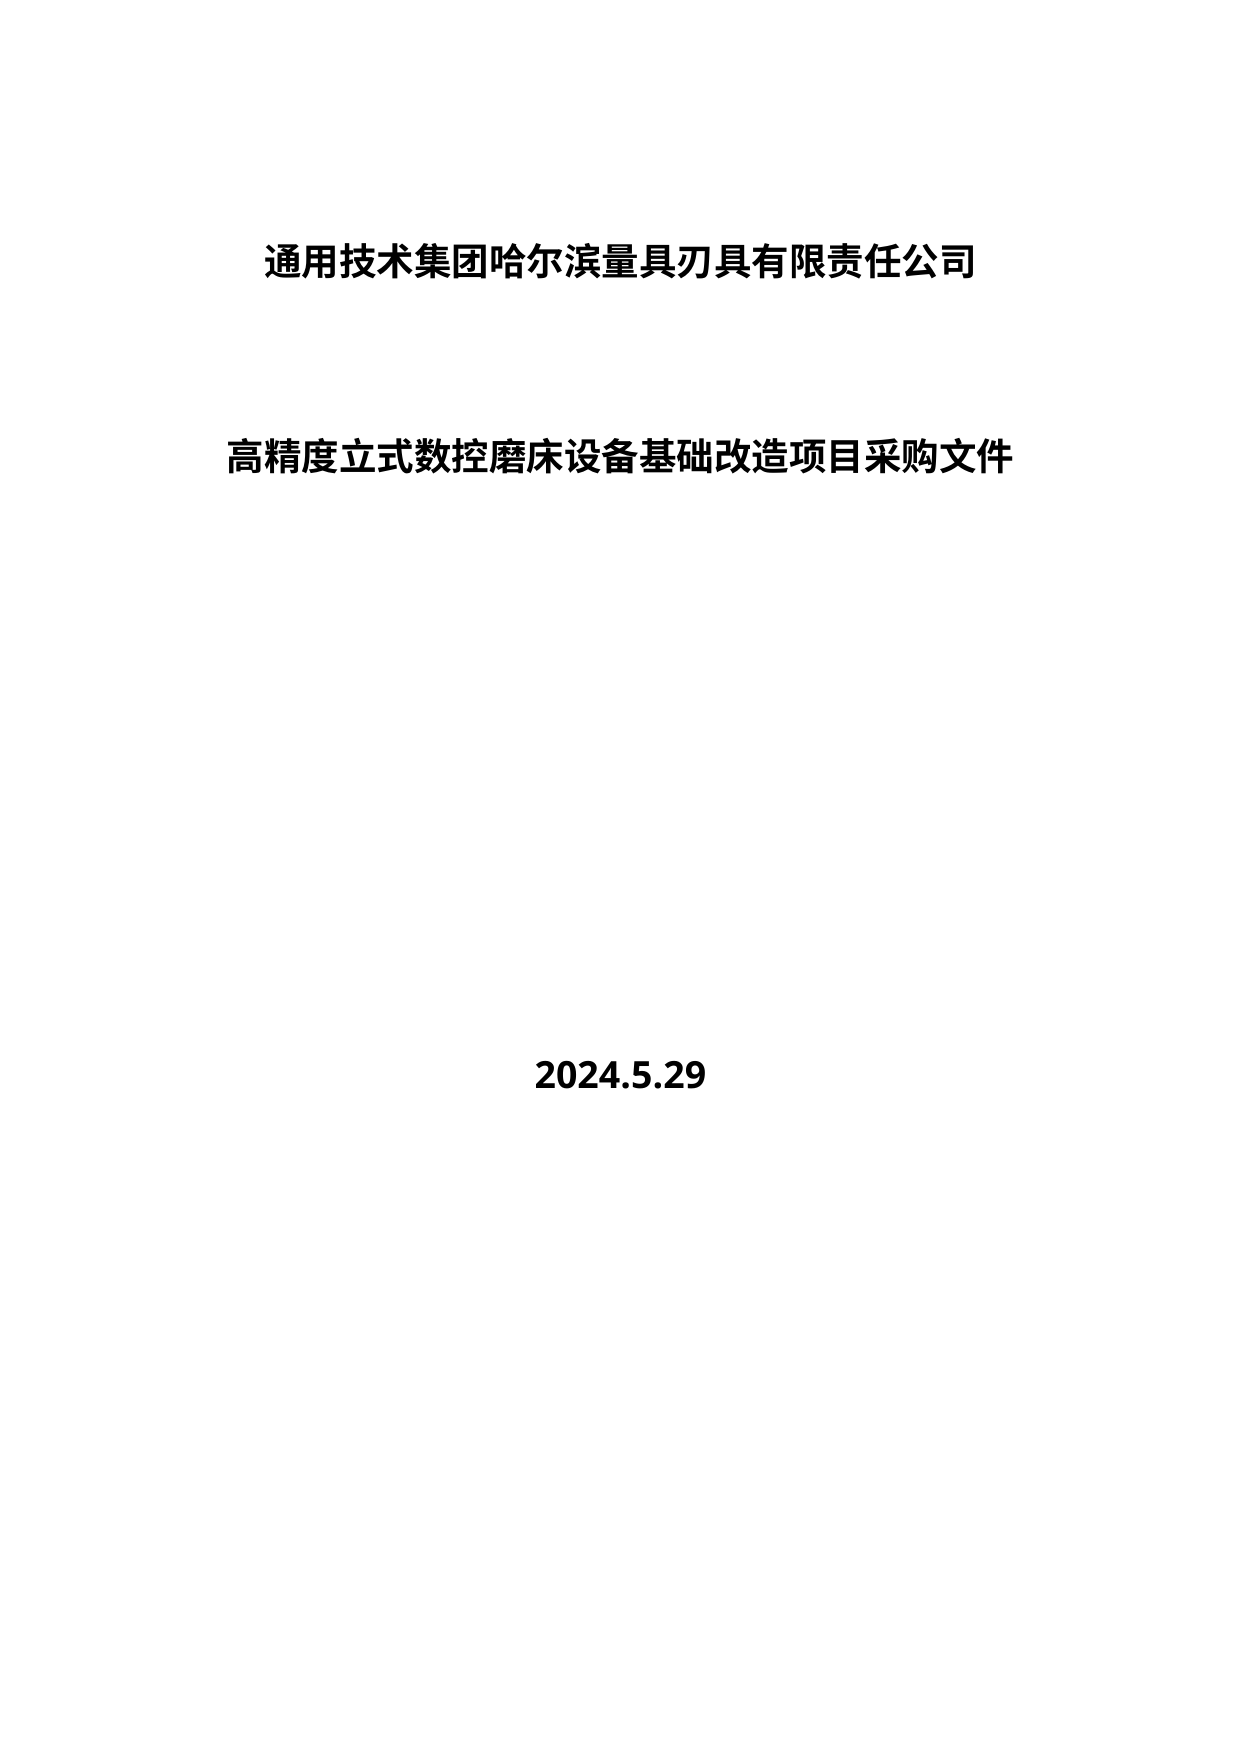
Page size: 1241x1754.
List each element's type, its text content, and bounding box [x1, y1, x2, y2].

text 2024.5.29 [187, 1048, 1053, 1099]
text 通用技术集团哈尔滨量具刃具有限责任公司 [187, 227, 1053, 292]
text 高精度立式数控磨床设备基础改造项目采购文件 [187, 422, 1053, 487]
